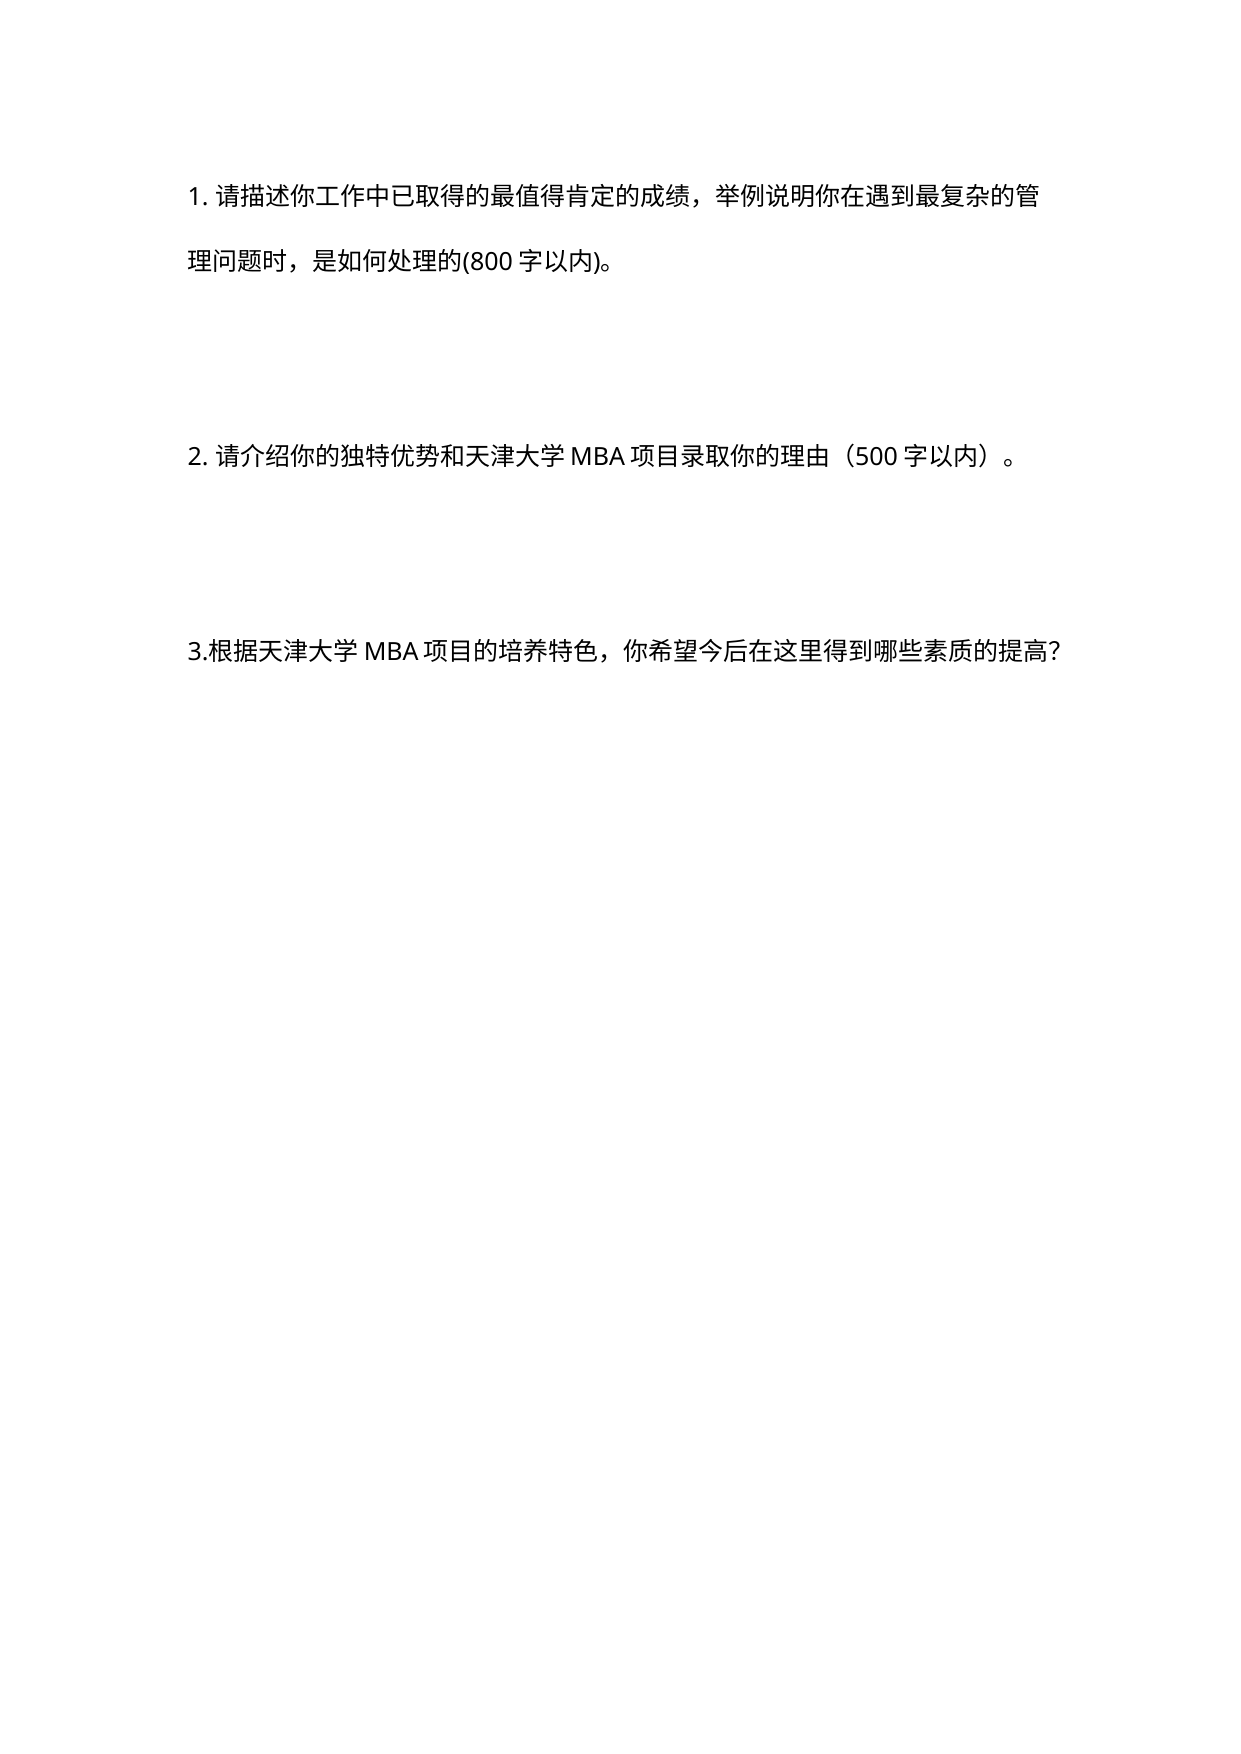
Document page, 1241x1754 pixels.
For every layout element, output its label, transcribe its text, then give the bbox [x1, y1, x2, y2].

text 1. 请描述你工作中已取得的最值得肯定的成绩，举例说明你在遇到最复杂的管理问题时，是如何处理的(800字以内)。 2. 请介绍你的独特优势和天津大学MBA项目录取你的理由（500字以内）。 3.根据天津大学MBA项目的培养特色，你希望今后在这里得到哪些素质的提高？ [187, 162, 1053, 747]
